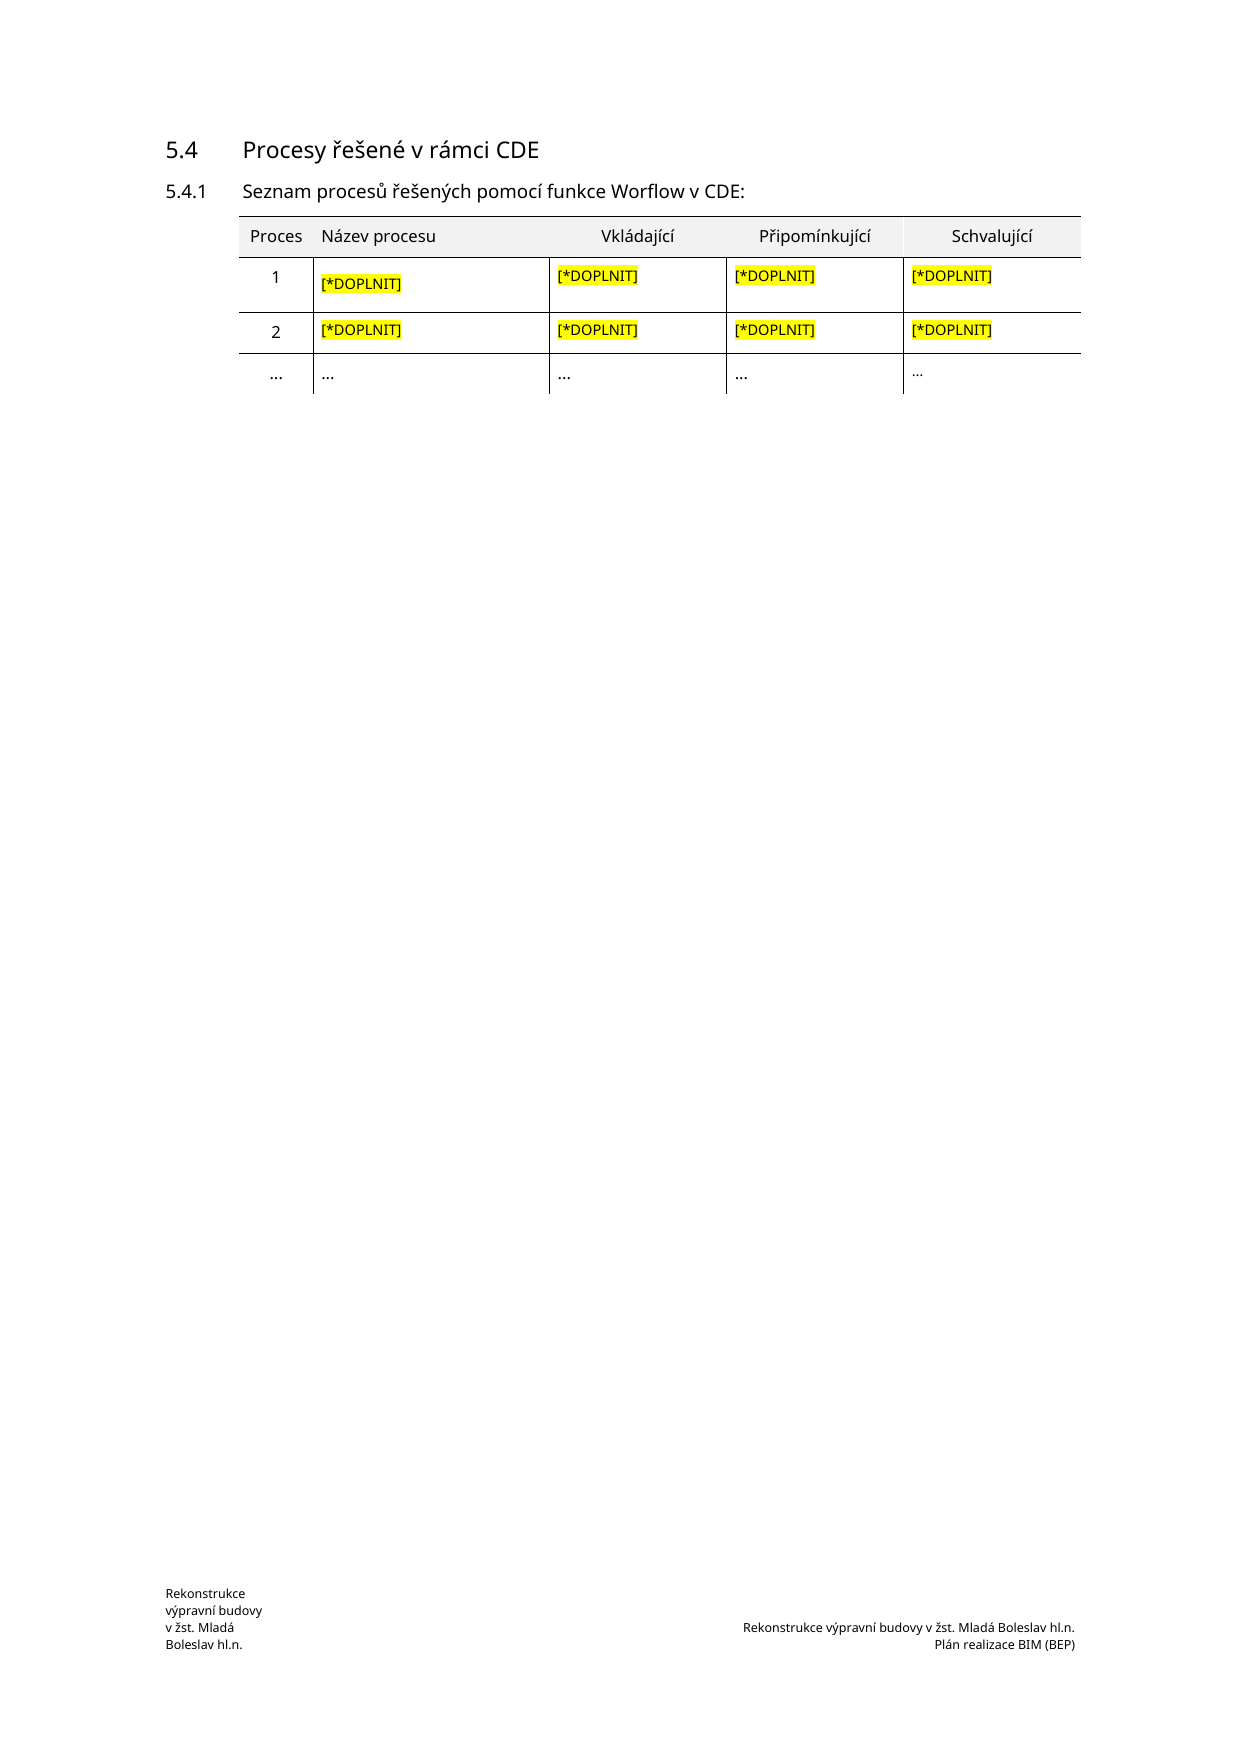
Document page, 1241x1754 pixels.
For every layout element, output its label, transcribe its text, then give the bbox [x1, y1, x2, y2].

table_cell [*DOPLNIT] [550, 313, 726, 353]
table_header Proces [239, 217, 313, 257]
table_cell 1 [239, 258, 313, 312]
table_cell ... [239, 354, 313, 394]
table_header Název procesu [313, 217, 549, 257]
table_header Vkládající [549, 217, 726, 257]
table_header Připomínkující [726, 217, 903, 257]
table_cell ... [550, 354, 726, 394]
table_cell [*DOPLNIT] [314, 258, 549, 312]
table_header Schvalující [904, 217, 1081, 257]
table_cell [*DOPLNIT] [727, 258, 903, 312]
table_cell [*DOPLNIT] [314, 313, 549, 353]
table_cell 2 [239, 313, 313, 353]
table_cell [*DOPLNIT] [550, 258, 726, 312]
table_cell ... [314, 354, 549, 394]
table_cell [*DOPLNIT] [904, 258, 1081, 312]
table_cell … [904, 354, 1081, 394]
table_cell [*DOPLNIT] [904, 313, 1081, 353]
text Seznam procesů řešených pomocí funkce Worflow v CDE: [165, 178, 1075, 203]
text Procesy řešené v rámci CDE [165, 134, 1075, 166]
table_cell [*DOPLNIT] [727, 313, 903, 353]
table_cell ... [727, 354, 903, 394]
